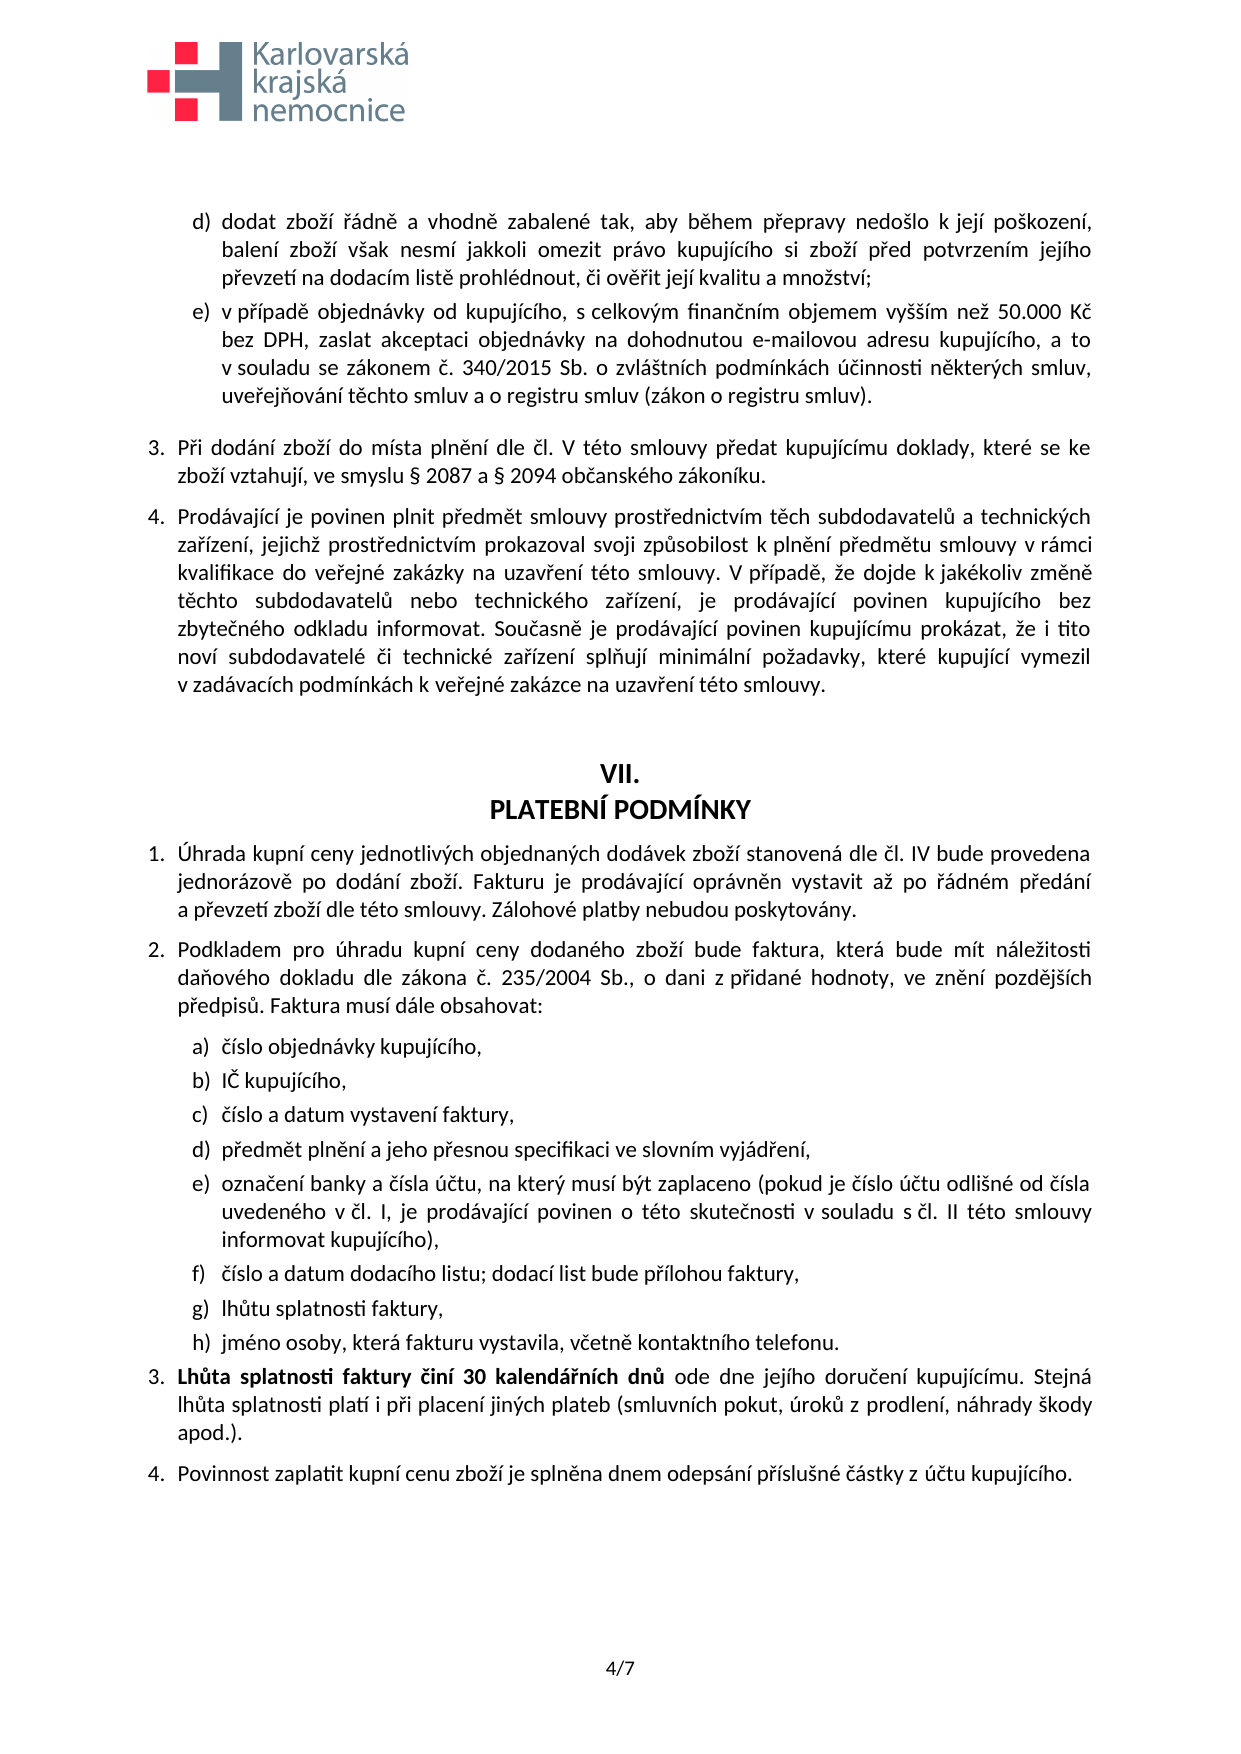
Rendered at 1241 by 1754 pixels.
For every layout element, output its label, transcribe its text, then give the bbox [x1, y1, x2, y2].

list předmět plnění a jeho přesnou specifikaci ve slovním vyjádření, [192, 1135, 1093, 1163]
list Povinnost zaplatit kupní cenu zboží je splněna dnem odepsání příslušné částky z účtu kupujícího. [148, 1459, 1093, 1487]
list lhůtu splatnosti faktury, [192, 1294, 1093, 1322]
subtitle Platební podmínky [148, 791, 1093, 826]
list Při dodání zboží do místa plnění dle čl. V této smlouvy předat kupujícímu doklady, které se ke zboží vztahují, ve smyslu § 2087 a § 2094 občanského zákoníku. [148, 433, 1093, 489]
list v případě objednávky od kupujícího, s celkovým finančním objemem vyšším než 50.000 Kč bez DPH, zaslat akceptaci objednávky na dohodnutou e-mailovou adresu kupujícího, a to v souladu se zákonem č. 340/2015 Sb. o zvláštních podmínkách účinnosti některých smluv, uveřejňování těchto smluv a o registru smluv (zákon o registru smluv). [192, 297, 1092, 409]
list číslo objednávky kupujícího, [192, 1032, 1093, 1060]
list číslo a datum dodacího listu; dodací list bude přílohou faktury, [192, 1259, 1093, 1287]
list číslo a datum vystavení faktury, [192, 1101, 1093, 1129]
list Prodávající je povinen plnit předmět smlouvy prostřednictvím těch subdodavatelů a technických zařízení, jejichž prostřednictvím prokazoval svoji způsobilost k plnění předmětu smlouvy v rámci kvalifikace do veřejné zakázky na uzavření této smlouvy. V případě, že dojde k jakékoliv změně těchto subdodavatelů nebo technického zařízení, je prodávající povinen kupujícího bez zbytečného odkladu informovat. Současně je prodávající povinen kupujícímu prokázat, že i tito noví subdodavatelé či technické zařízení splňují minimální požadavky, které kupující vymezil v zadávacích podmínkách k veřejné zakázce na uzavření této smlouvy. [148, 502, 1093, 698]
list označení banky a čísla účtu, na který musí být zaplaceno (pokud je číslo účtu odlišné od čísla uvedeného v čl. I, je prodávající povinen o této skutečnosti v souladu s čl. II této smlouvy informovat kupujícího), [192, 1169, 1093, 1253]
subtitle VII. [148, 755, 1093, 791]
list dodat zboží řádně a vhodně zabalené tak, aby během přepravy nedošlo k její poškození, balení zboží však nesmí jakkoli omezit právo kupujícího si zboží před potvrzením jejího převzetí na dodacím listě prohlédnout, či ověřit její kvalitu a množství; [192, 207, 1092, 291]
list Úhrada kupní ceny jednotlivých objednaných dodávek zboží stanovená dle čl. IV bude provedena jednorázově po dodání zboží. Fakturu je prodávající oprávněn vystavit až po řádném předání a převzetí zboží dle této smlouvy. Zálohové platby nebudou poskytovány. [148, 839, 1093, 923]
list IČ kupujícího, [192, 1066, 1093, 1094]
list Lhůta splatnosti faktury činí 30 kalendářních dnů ode dne jejího doručení kupujícímu. Stejná lhůta splatnosti platí i při placení jiných plateb (smluvních pokut, úroků z prodlení, náhrady škody apod.). [148, 1362, 1093, 1446]
picture [147, 42, 413, 122]
list jméno osoby, která fakturu vystavila, včetně kontaktního telefonu. [192, 1328, 1092, 1356]
list Podkladem pro úhradu kupní ceny dodaného zboží bude faktura, která bude mít náležitosti daňového dokladu dle zákona č. 235/2004 Sb., o dani z přidané hodnoty, ve znění pozdějších předpisů. Faktura musí dále obsahovat: [148, 936, 1093, 1019]
